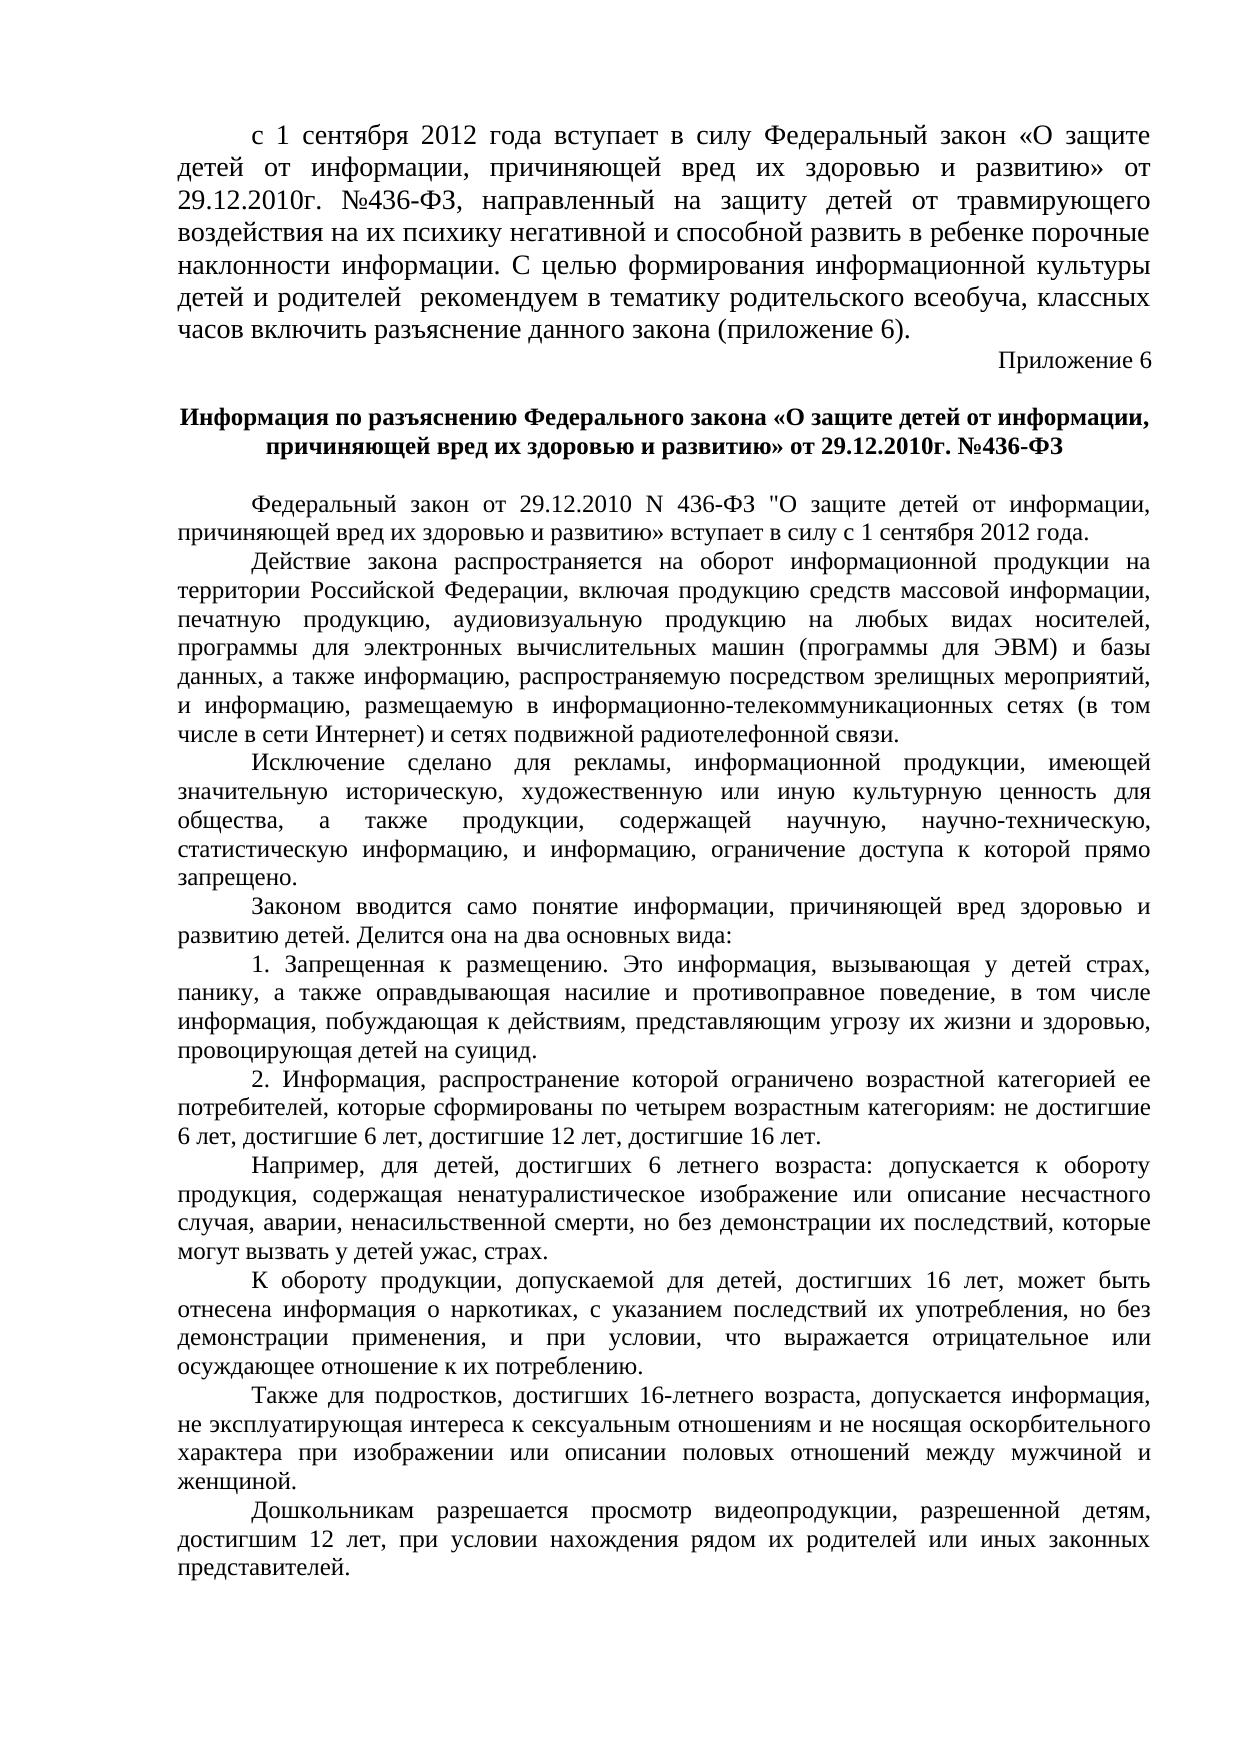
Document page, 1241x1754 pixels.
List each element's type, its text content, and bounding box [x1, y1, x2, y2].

text Федеральный закон от 29.12.2010 N 436-ФЗ "О защите детей от информации, причиняющей вред их здоровью и развитию» вступает в силу с 1 сентября 2012 года. [177, 489, 1152, 546]
text Дошкольникам разрешается просмотр видеопродукции, разрешенной детям, достигшим 12 лет, при условии нахождения рядом их родителей или иных законных представителей. [177, 1495, 1152, 1581]
text 2. Информация, распространение которой ограничено возрастной категорией ее потребителей, которые сформированы по четырем возрастным категориям: не достигшие 6 лет, достигшие 6 лет, достигшие 12 лет, достигшие 16 лет. [177, 1064, 1152, 1150]
text Действие закона распространяется на оборот информационной продукции на территории Российской Федерации, включая продукцию средств массовой информации, печатную продукцию, аудиовизуальную продукцию на любых видах носителей, программы для электронных вычислительных машин (программы для ЭВМ) и базы данных, а также информацию, распространяемую посредством зрелищных мероприятий, и информацию, размещаемую в информационно-телекоммуникационных сетях (в том числе в сети Интернет) и сетях подвижной радиотелефонной связи. [177, 546, 1152, 747]
text Также для подростков, достигших 16-летнего возраста, допускается информация, не эксплуатирующая интереса к сексуальным отношениям и не носящая оскорбительного характера при изображении или описании половых отношений между мужчиной и женщиной. [177, 1380, 1152, 1495]
text с 1 сентября 2012 года вступает в силу Федеральный закон «О защите детей от информации, причиняющей вред их здоровью и развитию» от 29.12.2010г. №436-ФЗ, направленный на защиту детей от травмирующего воздействия на их психику негативной и способной развить в ребенке порочные наклонности информации. С целью формирования информационной культуры детей и родителей рекомендуем в тематику родительского всеобуча, классных часов включить разъяснение данного закона (приложение 6). [177, 118, 1152, 345]
text Информация по разъяснению Федерального закона «О защите детей от информации, причиняющей вред их здоровью и развитию» от 29.12.2010г. №436-ФЗ [177, 402, 1152, 460]
text Например, для детей, достигших 6 летнего возраста: допускается к обороту продукция, содержащая ненатуралистическое изображение или описание несчастного случая, аварии, ненасильственной смерти, но без демонстрации их последствий, которые могут вызвать у детей ужас, страх. [177, 1150, 1152, 1265]
text 1. Запрещенная к размещению. Это информация, вызывающая у детей страх, панику, а также оправдывающая насилие и противоправное поведение, в том числе информация, побуждающая к действиям, представляющим угрозу их жизни и здоровью, провоцирующая детей на суицид. [177, 949, 1152, 1064]
text Законом вводится само понятие информации, причиняющей вред здоровью и развитию детей. Делится она на два основных вида: [177, 891, 1152, 949]
text К обороту продукции, допускаемой для детей, достигших 16 лет, может быть отнесена информация о наркотиках, с указанием последствий их употребления, но без демонстрации применения, и при условии, что выражается отрицательное или осуждающее отношение к их потреблению. [177, 1265, 1152, 1380]
text Исключение сделано для рекламы, информационной продукции, имеющей значительную историческую, художественную или иную культурную ценность для общества, а также продукции, содержащей научную, научно-техническую, статистическую информацию, и информацию, ограничение доступа к которой прямо запрещено. [177, 747, 1152, 891]
text Приложение 6 [177, 345, 1152, 374]
